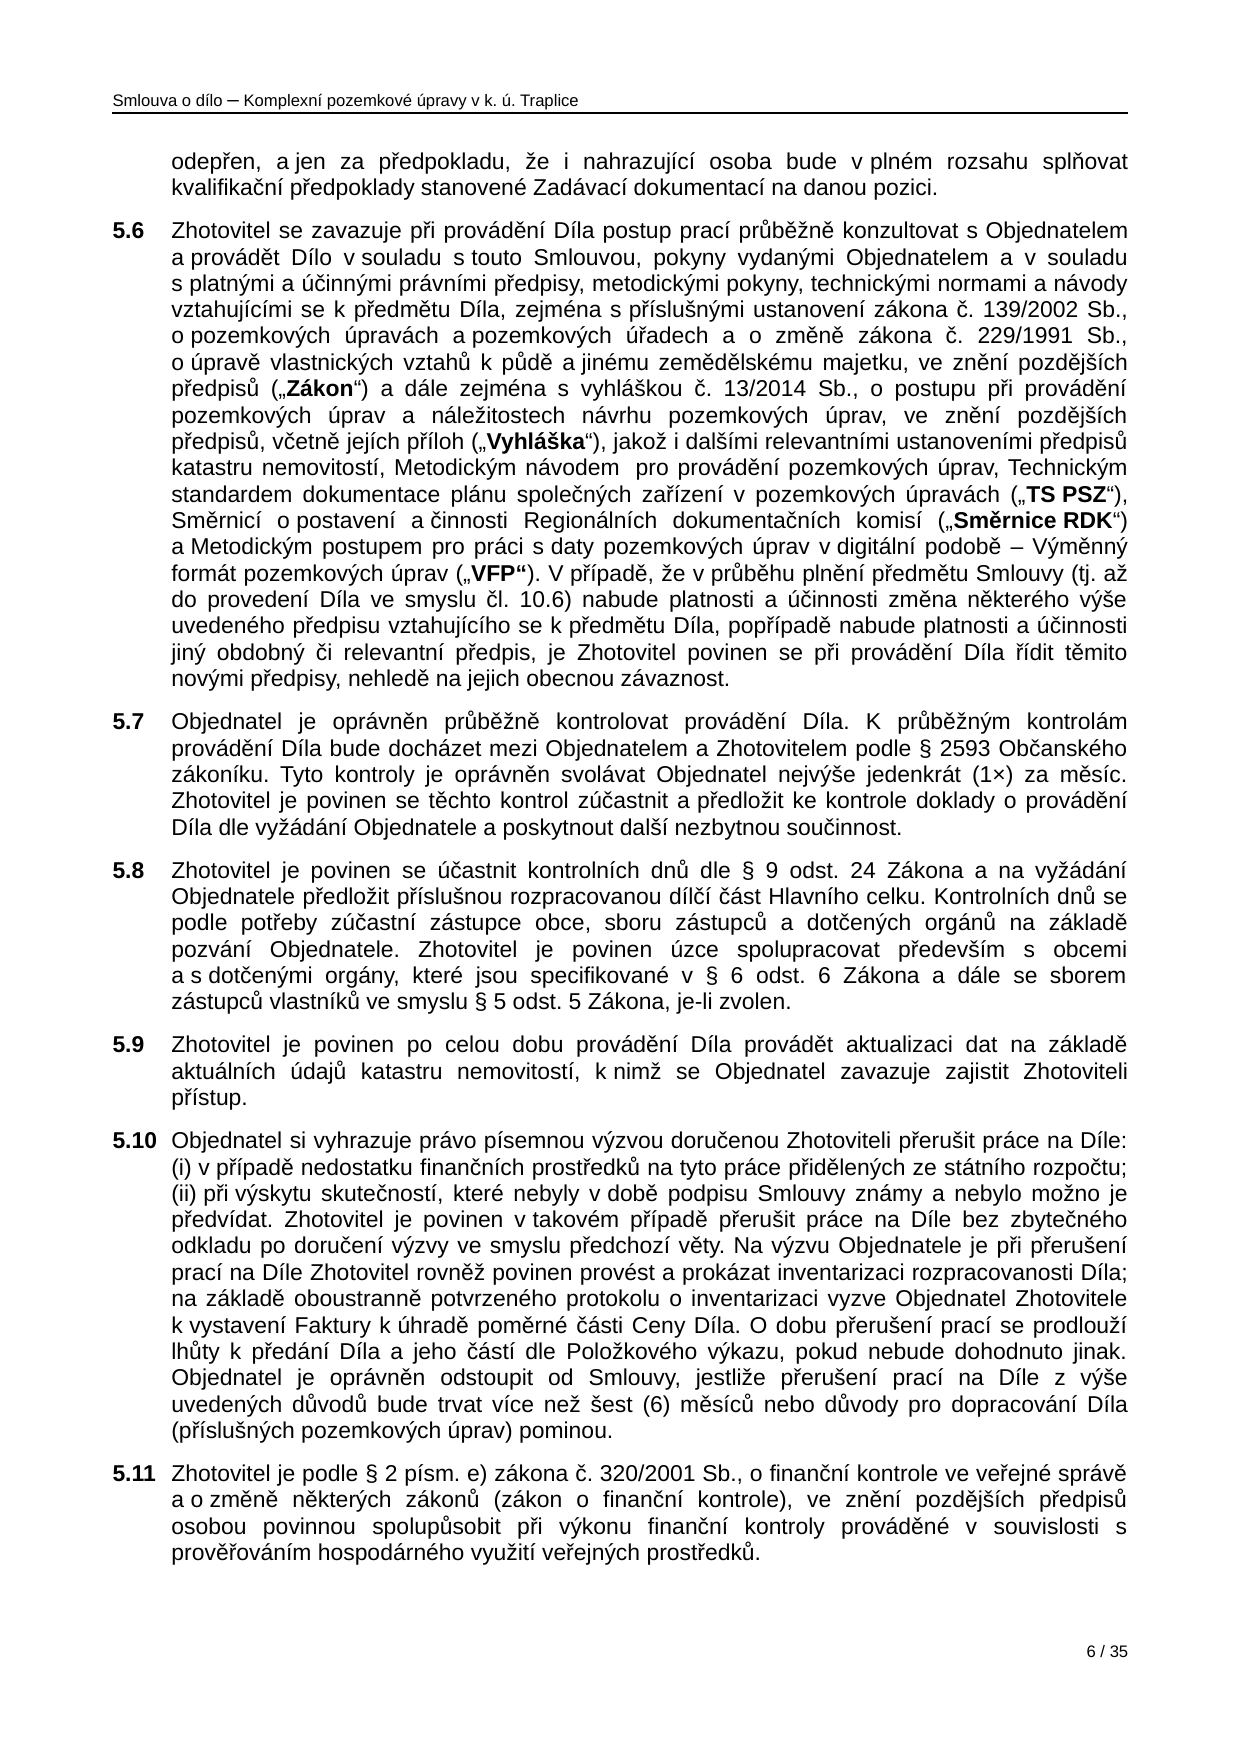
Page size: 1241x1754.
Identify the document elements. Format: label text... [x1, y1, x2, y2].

text Objednatel je oprávněn průběžně kontrolovat provádění Díla. K průběžným kontrolám provádění Díla bude docházet mezi Objednatelem a Zhotovitelem podle § 2593 Občanského zákoníku. Tyto kontroly je oprávněn svolávat Objednatel nejvýše jedenkrát (1×) za měsíc. Zhotovitel je povinen se těchto kontrol zúčastnit a předložit ke kontrole doklady o provádění Díla dle vyžádání Objednatele a poskytnout další nezbytnou součinnost. [112, 708, 1128, 840]
text Zhotovitel je podle § 2 písm. e) zákona č. 320/2001 Sb., o finanční kontrole ve veřejné správě a o změně některých zákonů (zákon o finanční kontrole), ve znění pozdějších předpisů osobou povinnou spolupůsobit při výkonu finanční kontroly prováděné v souvislosti s prověřováním hospodárného využití veřejných prostředků. [112, 1460, 1128, 1565]
text Zhotovitel se zavazuje při provádění Díla postup prací průběžně konzultovat s Objednatelem a provádět Dílo v souladu s touto Smlouvou, pokyny vydanými Objednatelem a v souladu s platnými a účinnými právními předpisy, metodickými pokyny, technickými normami a návody vztahujícími se k předmětu Díla, zejména s příslušnými ustanovení zákona č. 139/2002 Sb., o pozemkových úpravách a pozemkových úřadech a o změně zákona č. 229/1991 Sb., o úpravě vlastnických vztahů k půdě a jinému zemědělskému majetku, ve znění pozdějších předpisů („Zákon“) a dále zejména s vyhláškou č. 13/2014 Sb., o postupu při provádění pozemkových úprav a náležitostech návrhu pozemkových úprav, ve znění pozdějších předpisů, včetně jejích příloh („Vyhláška“), jakož i dalšími relevantními ustanoveními předpisů katastru nemovitostí, Metodickým návodem pro provádění pozemkových úprav, Technickým standardem dokumentace plánu společných zařízení v pozemkových úpravách („TS PSZ“), Směrnicí o postavení a činnosti Regionálních dokumentačních komisí („Směrnice RDK“) a Metodickým postupem pro práci s daty pozemkových úprav v digitální podobě – Výměnný formát pozemkových úprav („VFP“). V případě, že v průběhu plnění předmětu Smlouvy (tj. až do provedení Díla ve smyslu čl. 10.6) nabude platnosti a účinnosti změna některého výše uvedeného předpisu vztahujícího se k předmětu Díla, popřípadě nabude platnosti a účinnosti jiný obdobný či relevantní předpis, je Zhotovitel povinen se při provádění Díla řídit těmito novými předpisy, nehledě na jejich obecnou závaznost. [112, 217, 1128, 691]
text Objednatel si vyhrazuje právo písemnou výzvou doručenou Zhotoviteli přerušit práce na Díle: (i) v případě nedostatku finančních prostředků na tyto práce přidělených ze státního rozpočtu; (ii) při výskytu skutečností, které nebyly v době podpisu Smlouvy známy a nebylo možno je předvídat. Zhotovitel je povinen v takovém případě přerušit práce na Díle bez zbytečného odkladu po doručení výzvy ve smyslu předchozí věty. Na výzvu Objednatele je při přerušení prací na Díle Zhotovitel rovněž povinen provést a prokázat inventarizaci rozpracovanosti Díla; na základě oboustranně potvrzeného protokolu o inventarizaci vyzve Objednatel Zhotovitele k vystavení Faktury k úhradě poměrné části Ceny Díla. O dobu přerušení prací se prodlouží lhůty k předání Díla a jeho částí dle Položkového výkazu, pokud nebude dohodnuto jinak. Objednatel je oprávněn odstoupit od Smlouvy, jestliže přerušení prací na Díle z výše uvedených důvodů bude trvat více než šest (6) měsíců nebo důvody pro dopracování Díla (příslušných pozemkových úprav) pominou. [112, 1127, 1128, 1443]
text Zhotovitel je povinen se účastnit kontrolních dnů dle § 9 odst. 24 Zákona a na vyžádání Objednatele předložit příslušnou rozpracovanou dílčí část Hlavního celku. Kontrolních dnů se podle potřeby zúčastní zástupce obce, sboru zástupců a dotčených orgánů na základě pozvání Objednatele. Zhotovitel je povinen úzce spolupracovat především s obcemi a s dotčenými orgány, které jsou specifikované v § 6 odst. 6 Zákona a dále se sborem zástupců vlastníků ve smyslu § 5 odst. 5 Zákona, je-li zvolen. [112, 857, 1128, 1015]
text Zhotovitel je povinen po celou dobu provádění Díla provádět aktualizaci dat na základě aktuálních údajů katastru nemovitostí, k nimž se Objednatel zavazuje zajistit Zhotoviteli přístup. [112, 1031, 1128, 1110]
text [112, 148, 1128, 200]
